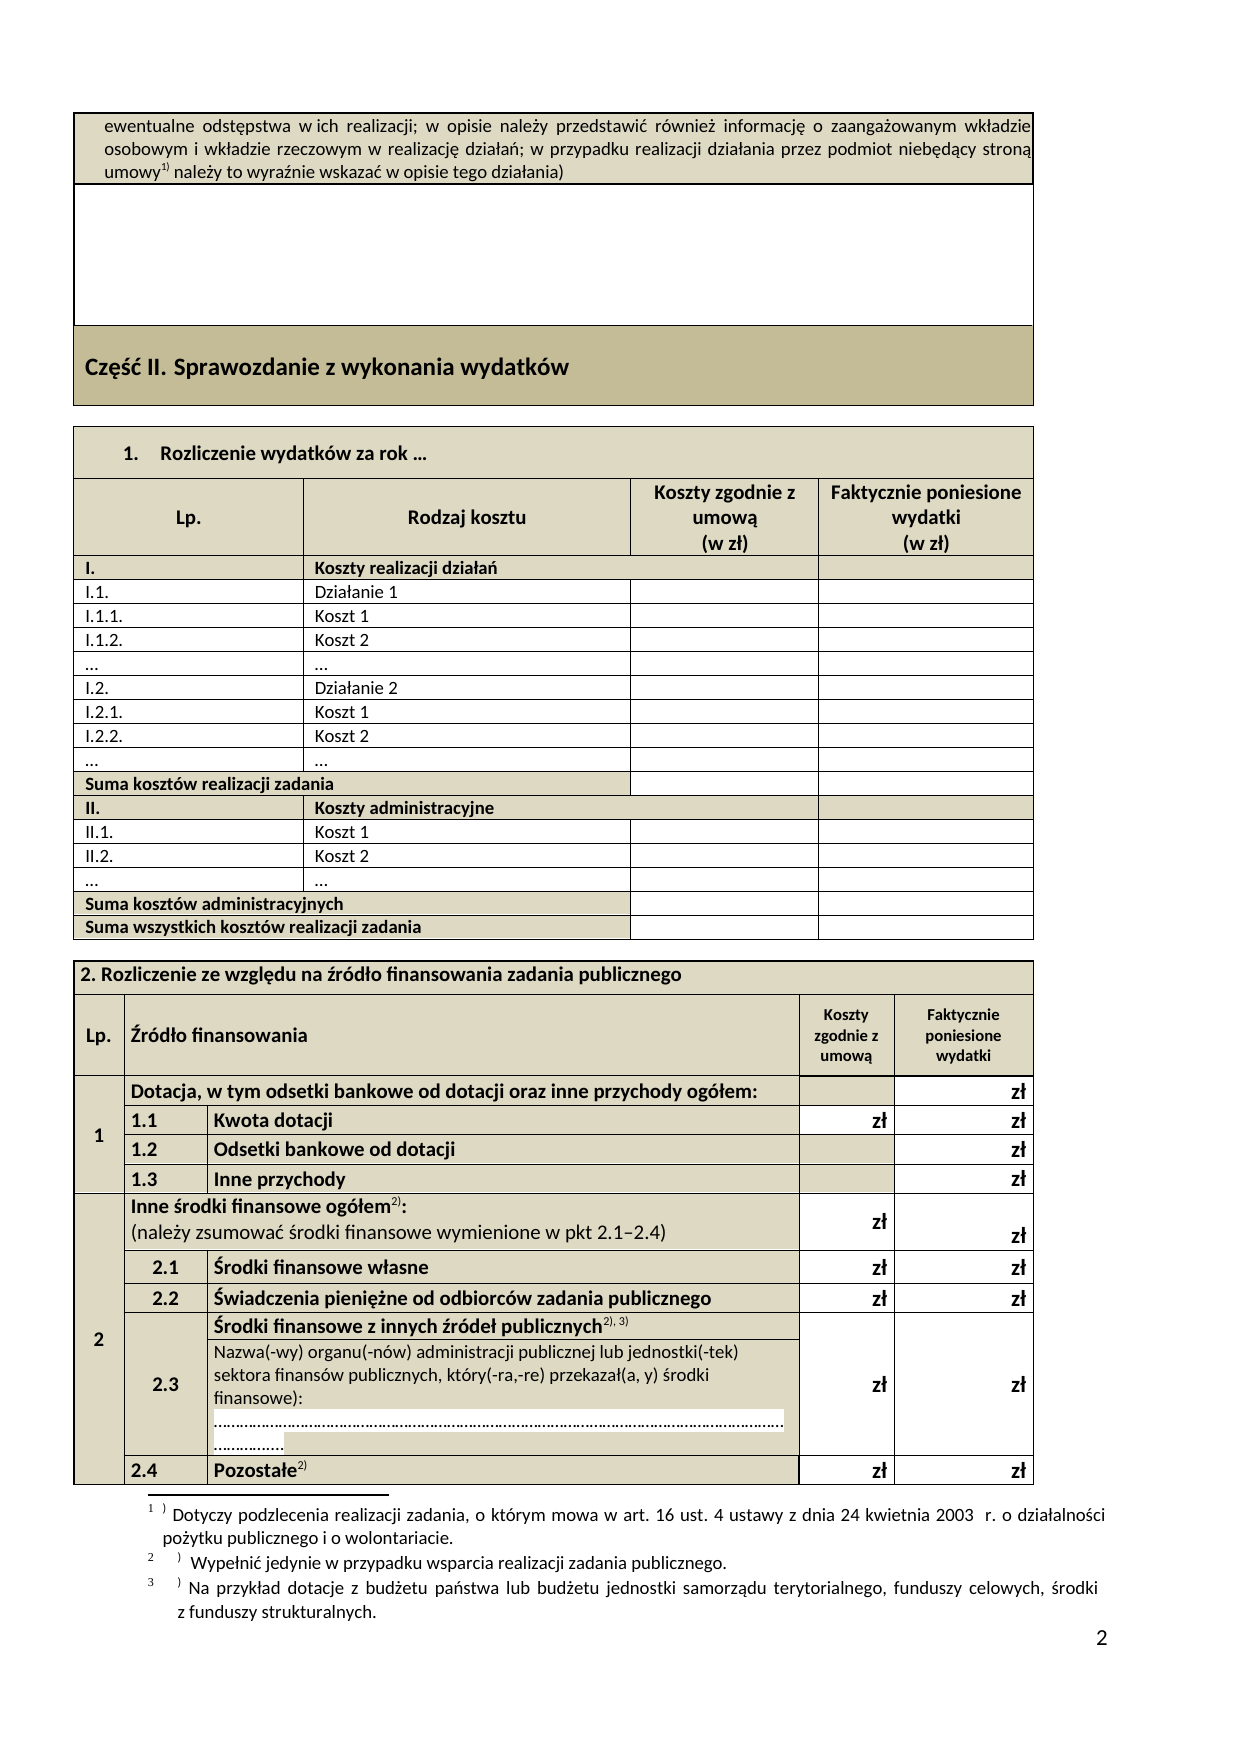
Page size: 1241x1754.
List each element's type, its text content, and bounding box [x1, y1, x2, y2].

table_cell I.2. [74, 676, 303, 699]
table_cell [819, 676, 1033, 699]
table_cell Inne przychody [208, 1165, 799, 1192]
table_cell [819, 892, 1033, 914]
table_cell zł [800, 1251, 894, 1283]
table_cell zł [800, 1284, 894, 1312]
table_cell [631, 820, 818, 843]
table_cell Pozostałe2) [208, 1456, 798, 1484]
table_cell Działanie 2 [304, 676, 630, 699]
table_cell zł [800, 1313, 894, 1455]
table_cell Suma kosztów realizacji zadania [74, 772, 630, 795]
table_cell zł [800, 1194, 894, 1249]
table_cell Koszty zgodnie z umową (w zł) [631, 479, 818, 555]
table_cell Faktycznie poniesione wydatki (w zł) [819, 479, 1033, 555]
table_cell [631, 700, 818, 723]
table_cell [631, 580, 818, 603]
table_cell [631, 868, 818, 891]
table_cell [819, 652, 1033, 675]
table_cell Koszt 1 [304, 820, 630, 843]
table_cell zł [895, 1077, 1033, 1105]
table_cell Koszt 1 [304, 700, 630, 723]
table_cell Działanie 1 [304, 580, 630, 603]
table_cell Rodzaj kosztu [304, 479, 630, 555]
table_cell [819, 556, 1033, 579]
table_cell I.1.2. [74, 628, 303, 651]
table_cell [819, 844, 1033, 867]
table_cell [819, 796, 1033, 819]
table_cell 2.3 [125, 1313, 207, 1455]
table_cell Lp. [75, 995, 124, 1075]
table_cell II.2. [74, 844, 303, 867]
table_cell zł [895, 1251, 1033, 1283]
table_cell Koszty zgodnie z umową [800, 995, 894, 1075]
table_cell … [304, 868, 630, 891]
table_cell II. [74, 796, 303, 819]
table_cell zł [895, 1284, 1033, 1312]
table_cell Środki finansowe z innych źródeł publicznych2), ) [208, 1313, 799, 1339]
table_cell [631, 748, 818, 771]
table_cell Koszty administracyjne [304, 796, 818, 819]
table_cell zł [800, 1456, 894, 1484]
table_cell [631, 916, 818, 938]
table_cell [819, 604, 1033, 627]
table_cell Kwota dotacji [208, 1106, 799, 1134]
table_cell zł [895, 1456, 1033, 1484]
table_cell … [74, 652, 303, 675]
table_cell [800, 1135, 894, 1163]
table_cell 1 [75, 1076, 124, 1192]
table_cell Faktycznie poniesione wydatki [895, 995, 1033, 1075]
table_cell 2.4 [125, 1456, 207, 1484]
table_cell [819, 628, 1033, 651]
table_cell zł [895, 1194, 1033, 1249]
table_cell II.1. [74, 820, 303, 843]
table_cell 1.2 [125, 1135, 207, 1163]
table_cell [631, 628, 818, 651]
table_cell Koszt 2 [304, 628, 630, 651]
table_cell [819, 700, 1033, 723]
table_cell Nazwa(-wy) organu(-nów) administracji publicznej lub jednostki(-tek) sektora finansów publicznych, który(-ra,-re) przekazał(a, y) środki finansowe): ……………………………………………………………………………………………………………………………….... [208, 1340, 799, 1455]
table_cell 2.2 [125, 1284, 207, 1312]
table_cell … [74, 748, 303, 771]
table_cell [800, 1077, 894, 1105]
table_cell [819, 772, 1033, 795]
table_cell 2 [75, 1194, 124, 1484]
table_cell zł [895, 1165, 1033, 1192]
table_cell [819, 580, 1033, 603]
table_cell Źródło finansowania [125, 995, 799, 1075]
table_cell 1.1 [125, 1106, 207, 1134]
table_cell [800, 1165, 894, 1192]
table_cell Koszty realizacji działań [304, 556, 818, 579]
table_cell I.1.1. [74, 604, 303, 627]
table_cell [75, 185, 1033, 325]
table_cell … [74, 868, 303, 891]
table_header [75, 114, 1032, 183]
table_cell zł [895, 1135, 1033, 1163]
table_cell [631, 844, 818, 867]
table_cell zł [895, 1106, 1033, 1134]
table_cell I.1. [74, 580, 303, 603]
table_cell 1.3 [125, 1165, 207, 1192]
table_cell Suma wszystkich kosztów realizacji zadania [74, 916, 630, 938]
table_cell Lp. [74, 479, 303, 555]
table_cell [819, 820, 1033, 843]
table_cell [819, 724, 1033, 747]
table_cell [631, 772, 818, 795]
table_cell Dotacja, w tym odsetki bankowe od dotacji oraz inne przychody ogółem: [125, 1076, 799, 1105]
table_cell Odsetki bankowe od dotacji [208, 1135, 799, 1163]
table_cell I.2.2. [74, 724, 303, 747]
table_cell [819, 748, 1033, 771]
table_cell [631, 892, 818, 914]
table_cell [819, 868, 1033, 891]
table_header Rozliczenie wydatków za rok … [74, 427, 1033, 478]
table_cell [631, 724, 818, 747]
table_cell Część II. Sprawozdanie z wykonania wydatków [74, 325, 1033, 405]
table_cell Koszt 2 [304, 844, 630, 867]
table_cell I.2.1. [74, 700, 303, 723]
table_cell [631, 604, 818, 627]
table_cell 2.1 [125, 1251, 207, 1283]
table_cell … [304, 652, 630, 675]
table_header 2. Rozliczenie ze względu na źródło finansowania zadania publicznego [75, 962, 1033, 994]
table_cell zł [800, 1106, 894, 1134]
table_cell … [304, 748, 630, 771]
table_cell [631, 676, 818, 699]
table_cell Inne środki finansowe ogółem): (należy zsumować środki finansowe wymienione w pkt 2.1–2.4) [125, 1194, 799, 1249]
table_cell Koszt 1 [304, 604, 630, 627]
table_cell [819, 916, 1033, 938]
table_cell I. [74, 556, 303, 579]
table_cell Suma kosztów administracyjnych [74, 892, 630, 914]
table_cell Świadczenia pieniężne od odbiorców zadania publicznego [208, 1284, 799, 1312]
table_cell [631, 652, 818, 675]
table_cell Środki finansowe własne [208, 1251, 799, 1283]
table_cell Koszt 2 [304, 724, 630, 747]
table_cell zł [895, 1313, 1033, 1455]
